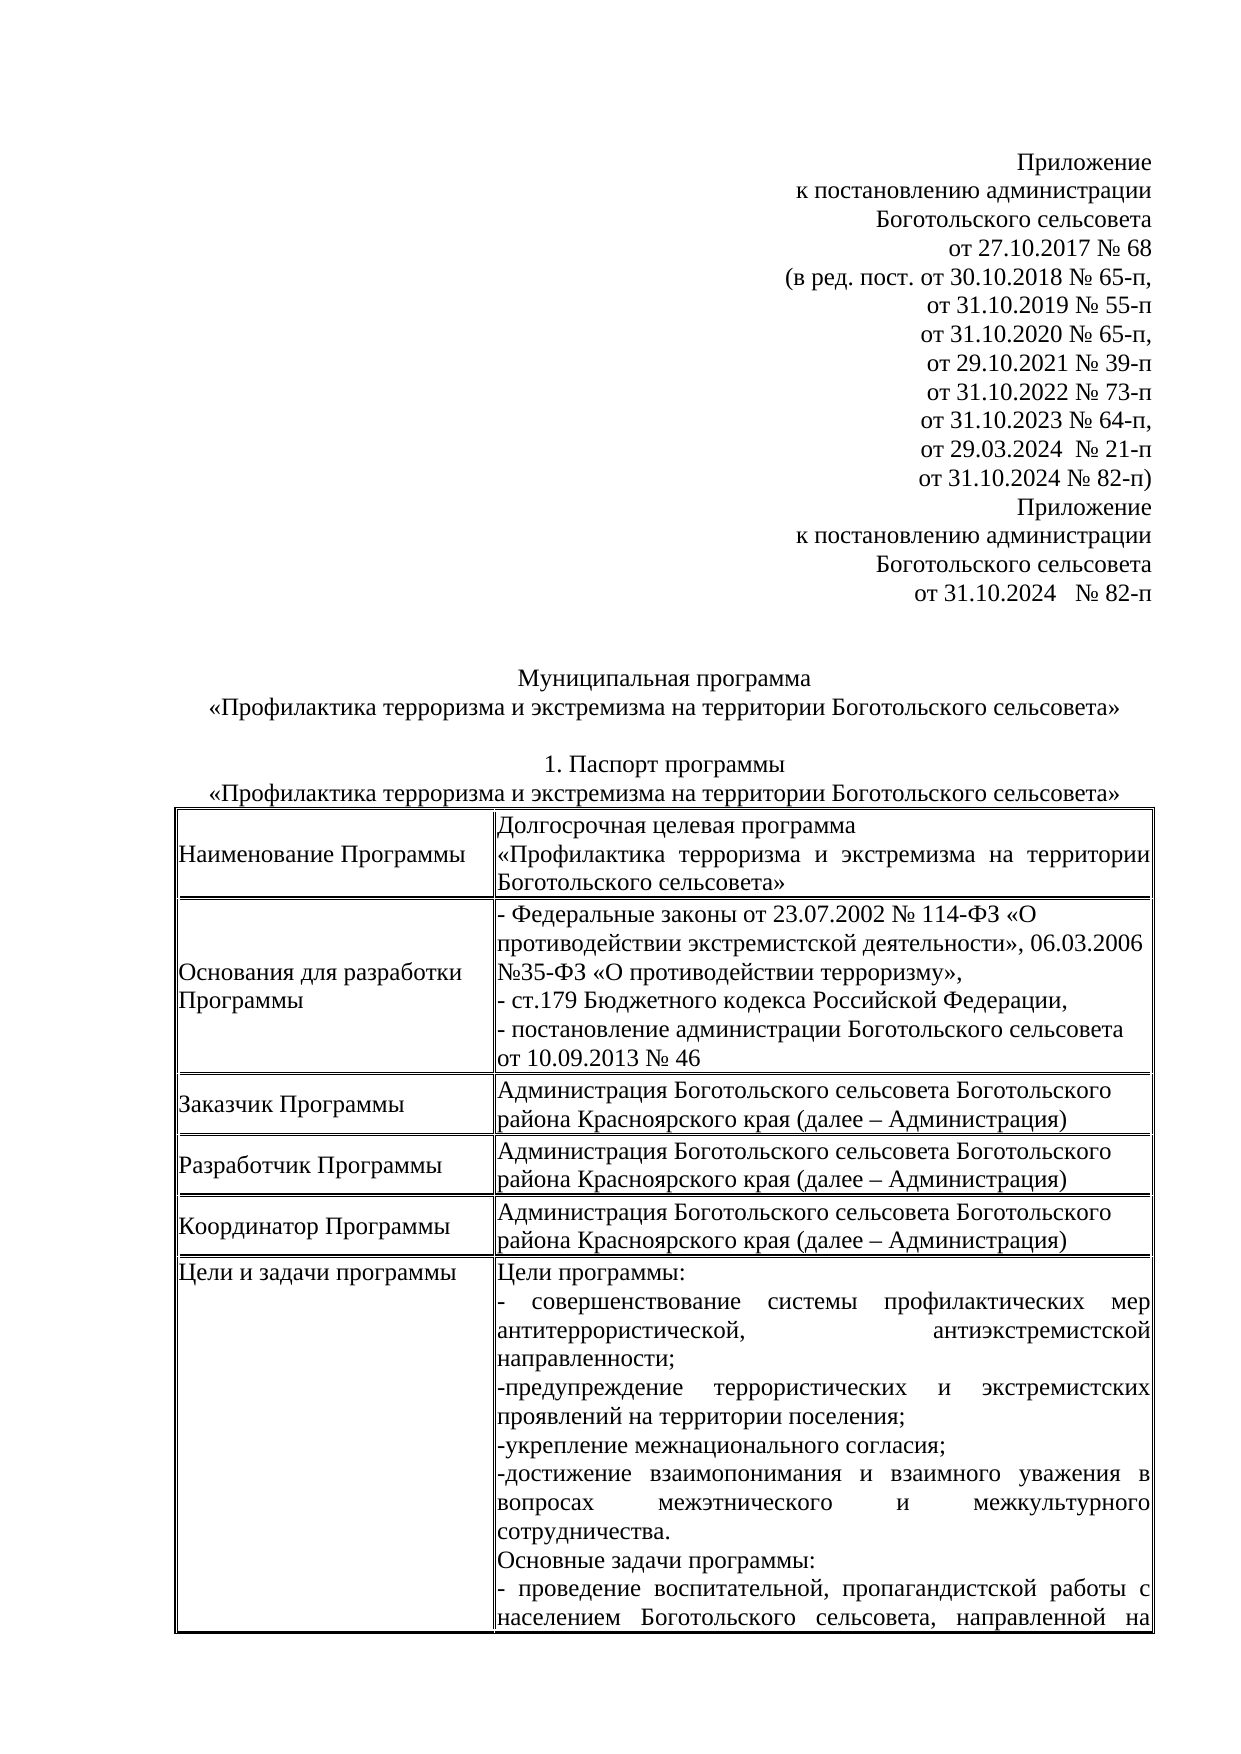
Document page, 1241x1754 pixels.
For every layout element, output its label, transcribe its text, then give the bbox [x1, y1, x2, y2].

table_header Долгосрочная целевая программа «Профилактика терроризма и экстремизма на территории Боготольского сельсовета» [495, 810, 1152, 896]
text от 29.10.2021 № 39-п [177, 348, 1152, 377]
text Приложение [177, 492, 1152, 521]
table_cell Заказчик Программы [176, 1072, 494, 1133]
text Приложение [177, 147, 1152, 176]
table_cell Основания для разработки Программы [178, 896, 493, 1072]
table_cell Администрация Боготольского сельсовета Боготольского района Красноярского края (далее – Администрация) [495, 1072, 1153, 1133]
text 1. Паспорт программы [177, 749, 1152, 778]
table_cell - Федеральные законы от 23.07.2002 № 114-ФЗ «О противодействии экстремистской деятельности», 06.03.2006 №35-ФЗ «О противодействии терроризму», - ст.179 Бюджетного кодекса Российской Федерации, - постановление администрации Боготольского сельсовета от 10.09.2013 № 46 [496, 896, 1152, 1072]
text Боготольского сельсовета [100, 204, 1152, 233]
text «Профилактика терроризма и экстремизма на территории Боготольского сельсовета» [177, 778, 1152, 807]
text от 31.10.2019 № 55-п [177, 291, 1152, 319]
table_header Наименование Программы [178, 810, 494, 896]
text к постановлению администрации [100, 176, 1152, 204]
text от 31.10.2024 № 82-п) [177, 463, 1152, 492]
table_cell Разработчик Программы [176, 1133, 494, 1193]
text от 31.10.2022 № 73-п [177, 377, 1152, 406]
text «Профилактика терроризма и экстремизма на территории Боготольского сельсовета» [177, 692, 1152, 720]
text (в ред. пост. от 30.10.2018 № 65-п, [177, 262, 1152, 291]
text к постановлению администрации [100, 521, 1152, 549]
text Муниципальная программа [177, 663, 1152, 692]
table_cell Координатор Программы [178, 1193, 493, 1254]
text от 27.10.2017 № 68 [100, 233, 1152, 262]
text от 31.10.2020 № 65-п, [177, 319, 1152, 348]
table_cell Администрация Боготольского сельсовета Боготольского района Красноярского края (далее – Администрация) [495, 1133, 1153, 1193]
text Боготольского сельсовета [100, 549, 1152, 578]
table_cell Администрация Боготольского сельсовета Боготольского района Красноярского края (далее – Администрация) [496, 1193, 1152, 1254]
text от 31.10.2023 № 64-п, [177, 406, 1152, 434]
text от 29.03.2024 № 21-п [177, 434, 1152, 463]
text от 31.10.2024 № 82-п [100, 578, 1152, 607]
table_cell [495, 1254, 1152, 1631]
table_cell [178, 1254, 494, 1631]
